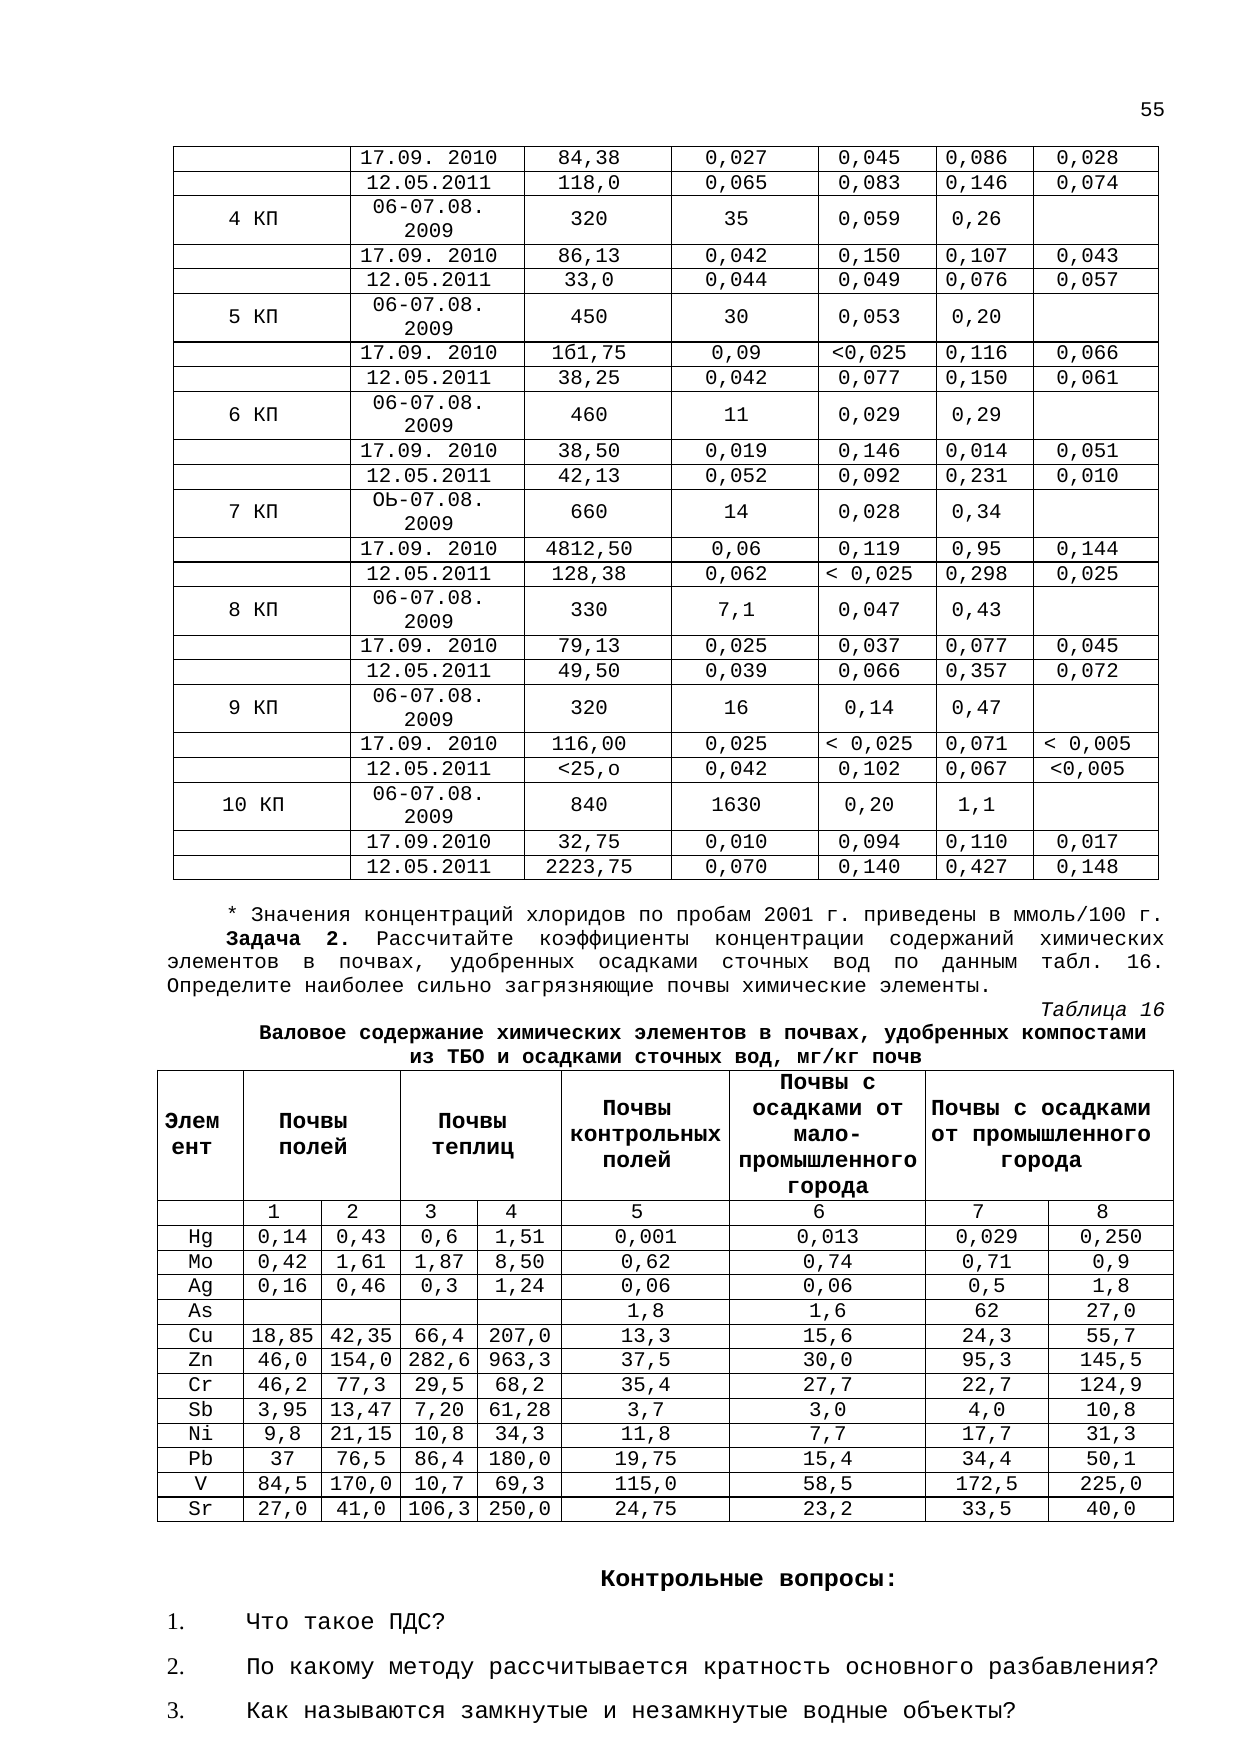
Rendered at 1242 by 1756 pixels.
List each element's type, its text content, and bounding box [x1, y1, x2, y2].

table_cell 38,25 [525, 367, 671, 391]
table_cell 128,38 [525, 563, 671, 586]
table_cell 8 КП [174, 587, 350, 634]
table_cell 17.09.2010 [351, 831, 524, 854]
table_cell 17.09. 2010 [351, 147, 524, 171]
table_cell 840 [525, 783, 671, 830]
table_cell 66,4 [401, 1325, 477, 1348]
table_cell 3,7 [562, 1399, 729, 1422]
table_cell 0,027 [672, 147, 818, 171]
table_cell 06-07.08. 2009 [351, 196, 524, 244]
table_cell [174, 538, 350, 561]
table_cell 0,028 [819, 490, 936, 537]
table_cell 12.05.2011 [351, 269, 524, 293]
table_cell 0,42 [244, 1251, 321, 1274]
table_cell 0,16 [244, 1275, 321, 1299]
text Контрольные вопросы: [600, 1567, 1164, 1594]
table_cell 1,8 [1049, 1275, 1173, 1299]
table_cell 0,146 [819, 440, 936, 464]
table_cell 50,1 [1049, 1448, 1173, 1472]
table_cell 145,5 [1049, 1349, 1173, 1373]
table_cell 34,3 [478, 1424, 561, 1447]
table_cell 10 КП [174, 783, 350, 830]
table_cell 46,2 [244, 1374, 321, 1398]
table_cell 7,1 [672, 587, 818, 634]
table_cell 172,5 [926, 1473, 1048, 1496]
table_cell 41,0 [322, 1498, 400, 1521]
table_cell [1034, 783, 1158, 830]
table_cell 0,042 [672, 758, 818, 782]
table_cell 0,062 [672, 563, 818, 586]
table_cell 0,052 [672, 465, 818, 488]
table_cell 1б1,75 [525, 343, 671, 366]
table_cell 0,29 [937, 392, 1033, 439]
table_cell 35,4 [562, 1374, 729, 1398]
table_cell 06-07.08. 2009 [351, 685, 524, 732]
table_cell 0,072 [1034, 660, 1158, 684]
table_cell 0,065 [672, 172, 818, 195]
table_cell 12.05.2011 [351, 856, 524, 879]
table_cell 0,47 [937, 685, 1033, 732]
table_cell 0,044 [672, 269, 818, 293]
table_cell <0,005 [1034, 758, 1158, 782]
table_cell <0,025 [819, 343, 936, 366]
table_cell 17.09. 2010 [351, 636, 524, 659]
table_cell Сu [158, 1325, 243, 1348]
table_cell 0,070 [672, 856, 818, 879]
table_header Элемент [158, 1071, 243, 1200]
text * Значения концентраций хлоридов по пробам 2001 г. приведены в ммоль/100 г. [167, 904, 1164, 928]
table_cell 0,150 [937, 367, 1033, 391]
table_cell [158, 1201, 243, 1225]
table_cell 0,119 [819, 538, 936, 561]
table_cell 0,146 [937, 172, 1033, 195]
table_cell 0,037 [819, 636, 936, 659]
table_cell 62 [926, 1300, 1048, 1324]
table_cell As [158, 1300, 243, 1324]
table_cell 3,0 [730, 1399, 925, 1422]
table_cell [174, 733, 350, 757]
table_cell 1,1 [937, 783, 1033, 830]
text Валовое содержание химических элементов в почвах, удобренных компостами из ТБО и осадками сточных вод, мг/кг почв [167, 1022, 1164, 1069]
table_cell 37,5 [562, 1349, 729, 1373]
table_cell 17.09. 2010 [351, 343, 524, 366]
table_cell 11,8 [562, 1424, 729, 1447]
table_cell 1,24 [478, 1275, 561, 1299]
table_cell 225,0 [1049, 1473, 1173, 1496]
table_cell 14 [672, 490, 818, 537]
table_cell 55,7 [1049, 1325, 1173, 1348]
table_cell 86,13 [525, 245, 671, 268]
table_cell 77,3 [322, 1374, 400, 1398]
table_cell [174, 831, 350, 854]
table_cell 16 [672, 685, 818, 732]
table_cell 4 КП [174, 196, 350, 244]
table_cell 1,8 [562, 1300, 729, 1324]
table_cell 0,3 [401, 1275, 477, 1299]
table_cell 31,3 [1049, 1424, 1173, 1447]
table_cell 0,010 [672, 831, 818, 854]
table_cell 0,049 [819, 269, 936, 293]
table_cell 27,0 [1049, 1300, 1173, 1324]
table_cell 24,75 [562, 1498, 729, 1521]
table_cell 0,34 [937, 490, 1033, 537]
table_header Почвы теплиц [401, 1071, 561, 1200]
table_cell 0,09 [672, 343, 818, 366]
table_cell 0,43 [937, 587, 1033, 634]
table_cell 0,061 [1034, 367, 1158, 391]
table_cell 7,7 [730, 1424, 925, 1447]
table_cell 0,077 [937, 636, 1033, 659]
table_cell 4 [478, 1201, 561, 1225]
table_cell 115,0 [562, 1473, 729, 1496]
table_cell 0,71 [926, 1251, 1048, 1274]
table_cell 1,51 [478, 1226, 561, 1249]
table_cell 0,20 [819, 783, 936, 830]
table_cell 0,231 [937, 465, 1033, 488]
table_cell ОЬ-07.08. 2009 [351, 490, 524, 537]
table_cell 0,042 [672, 245, 818, 268]
table_cell [174, 245, 350, 268]
table_cell 1,6 [730, 1300, 925, 1324]
table_cell 0,43 [322, 1226, 400, 1249]
table_cell 8,50 [478, 1251, 561, 1274]
table_cell 320 [525, 196, 671, 244]
table_cell 10,8 [1049, 1399, 1173, 1422]
table_cell 0,057 [1034, 269, 1158, 293]
table_cell 450 [525, 294, 671, 341]
table_cell 0,086 [937, 147, 1033, 171]
table_cell Ni [158, 1424, 243, 1447]
table_cell 0,06 [730, 1275, 925, 1299]
list По какому методу рассчитывается кратность основного разбавления? [167, 1652, 1164, 1681]
table_cell 116,00 [525, 733, 671, 757]
table_cell 23,2 [730, 1498, 925, 1521]
table_cell 0,26 [937, 196, 1033, 244]
table_cell 34,4 [926, 1448, 1048, 1472]
table_cell 06-07.08. 2009 [351, 392, 524, 439]
table_cell 0,62 [562, 1251, 729, 1274]
table_cell 11 [672, 392, 818, 439]
table_cell Sb [158, 1399, 243, 1422]
table_cell 0,6 [401, 1226, 477, 1249]
table_cell [478, 1300, 561, 1324]
table_cell [174, 367, 350, 391]
table_cell 69,3 [478, 1473, 561, 1496]
table_cell 0,140 [819, 856, 936, 879]
table_cell 1,87 [401, 1251, 477, 1274]
table_cell [174, 563, 350, 586]
table_cell 0,9 [1049, 1251, 1173, 1274]
table_cell 19,75 [562, 1448, 729, 1472]
table_cell 330 [525, 587, 671, 634]
table_cell 1630 [672, 783, 818, 830]
table_cell 0,017 [1034, 831, 1158, 854]
table_cell 49,50 [525, 660, 671, 684]
table_cell [174, 147, 350, 171]
table_cell 0,076 [937, 269, 1033, 293]
table_cell 84,5 [244, 1473, 321, 1496]
table_cell 30 [672, 294, 818, 341]
table_cell 0,116 [937, 343, 1033, 366]
table_cell 0,051 [1034, 440, 1158, 464]
table_cell 0,019 [672, 440, 818, 464]
table_cell 0,025 [672, 636, 818, 659]
table_cell 27,0 [244, 1498, 321, 1521]
table_cell 2223,75 [525, 856, 671, 879]
table_cell 12.05.2011 [351, 367, 524, 391]
table_cell 30,0 [730, 1349, 925, 1373]
table_cell 06-07.08. 2009 [351, 587, 524, 634]
table_cell 6 КП [174, 392, 350, 439]
table_cell 24,3 [926, 1325, 1048, 1348]
table_cell [174, 660, 350, 684]
table_cell 0,110 [937, 831, 1033, 854]
table_cell 21,15 [322, 1424, 400, 1447]
table_cell 0,013 [730, 1226, 925, 1249]
table_cell [244, 1300, 321, 1324]
table_cell 17,7 [926, 1424, 1048, 1447]
list Как называются замкнутые и незамкнутые водные объекты? [167, 1696, 1164, 1726]
table_cell 0,06 [562, 1275, 729, 1299]
table_cell 27,7 [730, 1374, 925, 1398]
table_cell <25,о [525, 758, 671, 782]
table_cell 460 [525, 392, 671, 439]
table_cell 0,06 [672, 538, 818, 561]
table_cell 6 [730, 1201, 925, 1225]
table_cell 12.05.2011 [351, 172, 524, 195]
table_cell 10,7 [401, 1473, 477, 1496]
table_cell 0,14 [819, 685, 936, 732]
table_cell 40,0 [1049, 1498, 1173, 1521]
table_cell 0,028 [1034, 147, 1158, 171]
table_cell 7,20 [401, 1399, 477, 1422]
table_cell 37 [244, 1448, 321, 1472]
table_cell 5 КП [174, 294, 350, 341]
table_cell 4812,50 [525, 538, 671, 561]
table_cell 61,28 [478, 1399, 561, 1422]
table_cell 15,6 [730, 1325, 925, 1348]
table_cell 963,3 [478, 1349, 561, 1373]
table_cell 0,083 [819, 172, 936, 195]
text Задача 2. Рассчитайте коэффициенты концентрации содержаний химических элементов в почвах, удобренных осадками сточных вод по данным табл. 16. Определите наиболее сильно загрязняющие почвы химические элементы. [167, 928, 1164, 998]
table_cell [322, 1300, 400, 1324]
table_cell 17.09. 2010 [351, 538, 524, 561]
table_cell 12.05.2011 [351, 465, 524, 488]
table_cell 180,0 [478, 1448, 561, 1472]
table_cell 38,50 [525, 440, 671, 464]
table_cell Hg [158, 1226, 243, 1249]
table_header Почвы полей [244, 1071, 400, 1200]
table_cell [174, 440, 350, 464]
table_cell 12.05.2011 [351, 758, 524, 782]
table_cell [174, 269, 350, 293]
table_cell 250,0 [478, 1498, 561, 1521]
table_cell 124,9 [1049, 1374, 1173, 1398]
table_cell 0,039 [672, 660, 818, 684]
table_cell 0,001 [562, 1226, 729, 1249]
table_cell 32,75 [525, 831, 671, 854]
table_cell 58,5 [730, 1473, 925, 1496]
table_header Почвы с осадками от промышленного города [926, 1071, 1173, 1200]
table_cell 33,0 [525, 269, 671, 293]
table_cell [174, 343, 350, 366]
table_cell 4,0 [926, 1399, 1048, 1422]
table_cell 17.09. 2010 [351, 440, 524, 464]
table_cell Мо [158, 1251, 243, 1274]
table_cell 0,298 [937, 563, 1033, 586]
table_cell 35 [672, 196, 818, 244]
table_cell 84,38 [525, 147, 671, 171]
table_cell 12.05.2011 [351, 563, 524, 586]
table_cell 118,0 [525, 172, 671, 195]
table_cell 0,95 [937, 538, 1033, 561]
table_cell 0,066 [1034, 343, 1158, 366]
table_cell 0,150 [819, 245, 936, 268]
table_cell 660 [525, 490, 671, 537]
table_cell 0,077 [819, 367, 936, 391]
table_cell 46,0 [244, 1349, 321, 1373]
table_cell 06-07.08. 2009 [351, 294, 524, 341]
table_cell [1034, 196, 1158, 244]
table_cell 3 [401, 1201, 477, 1225]
table_cell 0,20 [937, 294, 1033, 341]
table_cell 06-07.08. 2009 [351, 783, 524, 830]
table_cell < 0,005 [1034, 733, 1158, 757]
table_cell 170,0 [322, 1473, 400, 1496]
table_cell 9 КП [174, 685, 350, 732]
table_cell 106,3 [401, 1498, 477, 1521]
table_cell 0,047 [819, 587, 936, 634]
table_cell < 0,025 [819, 563, 936, 586]
table_cell 22,7 [926, 1374, 1048, 1398]
table_cell [1034, 685, 1158, 732]
table_cell 0,014 [937, 440, 1033, 464]
table_cell 0,066 [819, 660, 936, 684]
table_cell 13,3 [562, 1325, 729, 1348]
table_cell Pb [158, 1448, 243, 1472]
table_cell 0,071 [937, 733, 1033, 757]
table_cell 0,250 [1049, 1226, 1173, 1249]
table_cell [174, 636, 350, 659]
table_cell 282,6 [401, 1349, 477, 1373]
table_cell 86,4 [401, 1448, 477, 1472]
table_cell 0,067 [937, 758, 1033, 782]
table_cell 0,045 [819, 147, 936, 171]
table_cell 0,059 [819, 196, 936, 244]
table_cell 0,029 [926, 1226, 1048, 1249]
table_cell [174, 172, 350, 195]
table_cell 0,102 [819, 758, 936, 782]
table_cell Sr [158, 1498, 243, 1521]
table_cell 0,107 [937, 245, 1033, 268]
table_cell 13,47 [322, 1399, 400, 1422]
table_cell 0,025 [1034, 563, 1158, 586]
table_cell 0,5 [926, 1275, 1048, 1299]
table_cell 0,029 [819, 392, 936, 439]
table_cell 0,14 [244, 1226, 321, 1249]
table_cell 17.09. 2010 [351, 733, 524, 757]
table_cell 0,074 [1034, 172, 1158, 195]
table_cell V [158, 1473, 243, 1496]
table_cell 9,8 [244, 1424, 321, 1447]
table_cell 0,010 [1034, 465, 1158, 488]
table_cell 0,46 [322, 1275, 400, 1299]
table_cell 0,045 [1034, 636, 1158, 659]
table_cell [401, 1300, 477, 1324]
table_cell 0,148 [1034, 856, 1158, 879]
table_cell 42,13 [525, 465, 671, 488]
table_cell 0,094 [819, 831, 936, 854]
table_cell 2 [322, 1201, 400, 1225]
table_header Почвы с осадками от мало-промышленного города [730, 1071, 925, 1200]
table_cell 7 КП [174, 490, 350, 537]
table_cell 0,357 [937, 660, 1033, 684]
table_cell 18,85 [244, 1325, 321, 1348]
table_cell 0,74 [730, 1251, 925, 1274]
table_cell Cr [158, 1374, 243, 1398]
table_cell 1,61 [322, 1251, 400, 1274]
list Что такое ПДС? [167, 1607, 1164, 1637]
table_cell 154,0 [322, 1349, 400, 1373]
table_cell 42,35 [322, 1325, 400, 1348]
table_cell [1034, 490, 1158, 537]
table_cell 68,2 [478, 1374, 561, 1398]
table_cell 0,144 [1034, 538, 1158, 561]
table_cell 29,5 [401, 1374, 477, 1398]
table_cell 5 [562, 1201, 729, 1225]
table_cell 15,4 [730, 1448, 925, 1472]
table_cell 0,042 [672, 367, 818, 391]
text Таблица 16 [167, 998, 1164, 1022]
table_cell [174, 465, 350, 488]
table_cell < 0,025 [819, 733, 936, 757]
table_cell 207,0 [478, 1325, 561, 1348]
table_cell 95,3 [926, 1349, 1048, 1373]
table_cell [1034, 587, 1158, 634]
table_cell 320 [525, 685, 671, 732]
table_cell Ag [158, 1275, 243, 1299]
table_cell [174, 856, 350, 879]
table_cell 8 [1049, 1201, 1173, 1225]
table_cell [174, 758, 350, 782]
table_cell 3,95 [244, 1399, 321, 1422]
table_cell 17.09. 2010 [351, 245, 524, 268]
table_cell 33,5 [926, 1498, 1048, 1521]
table_cell 79,13 [525, 636, 671, 659]
table_cell 76,5 [322, 1448, 400, 1472]
table_cell Zn [158, 1349, 243, 1373]
table_cell 0,043 [1034, 245, 1158, 268]
table_cell [1034, 294, 1158, 341]
table_cell 7 [926, 1201, 1048, 1225]
table_header Почвы контрольных полей [562, 1071, 729, 1200]
table_cell 10,8 [401, 1424, 477, 1447]
table_cell 1 [244, 1201, 321, 1225]
table_cell 0,025 [672, 733, 818, 757]
table_cell 12.05.2011 [351, 660, 524, 684]
table_cell 0,427 [937, 856, 1033, 879]
table_cell 0,053 [819, 294, 936, 341]
table_cell [1034, 392, 1158, 439]
table_cell 0,092 [819, 465, 936, 488]
